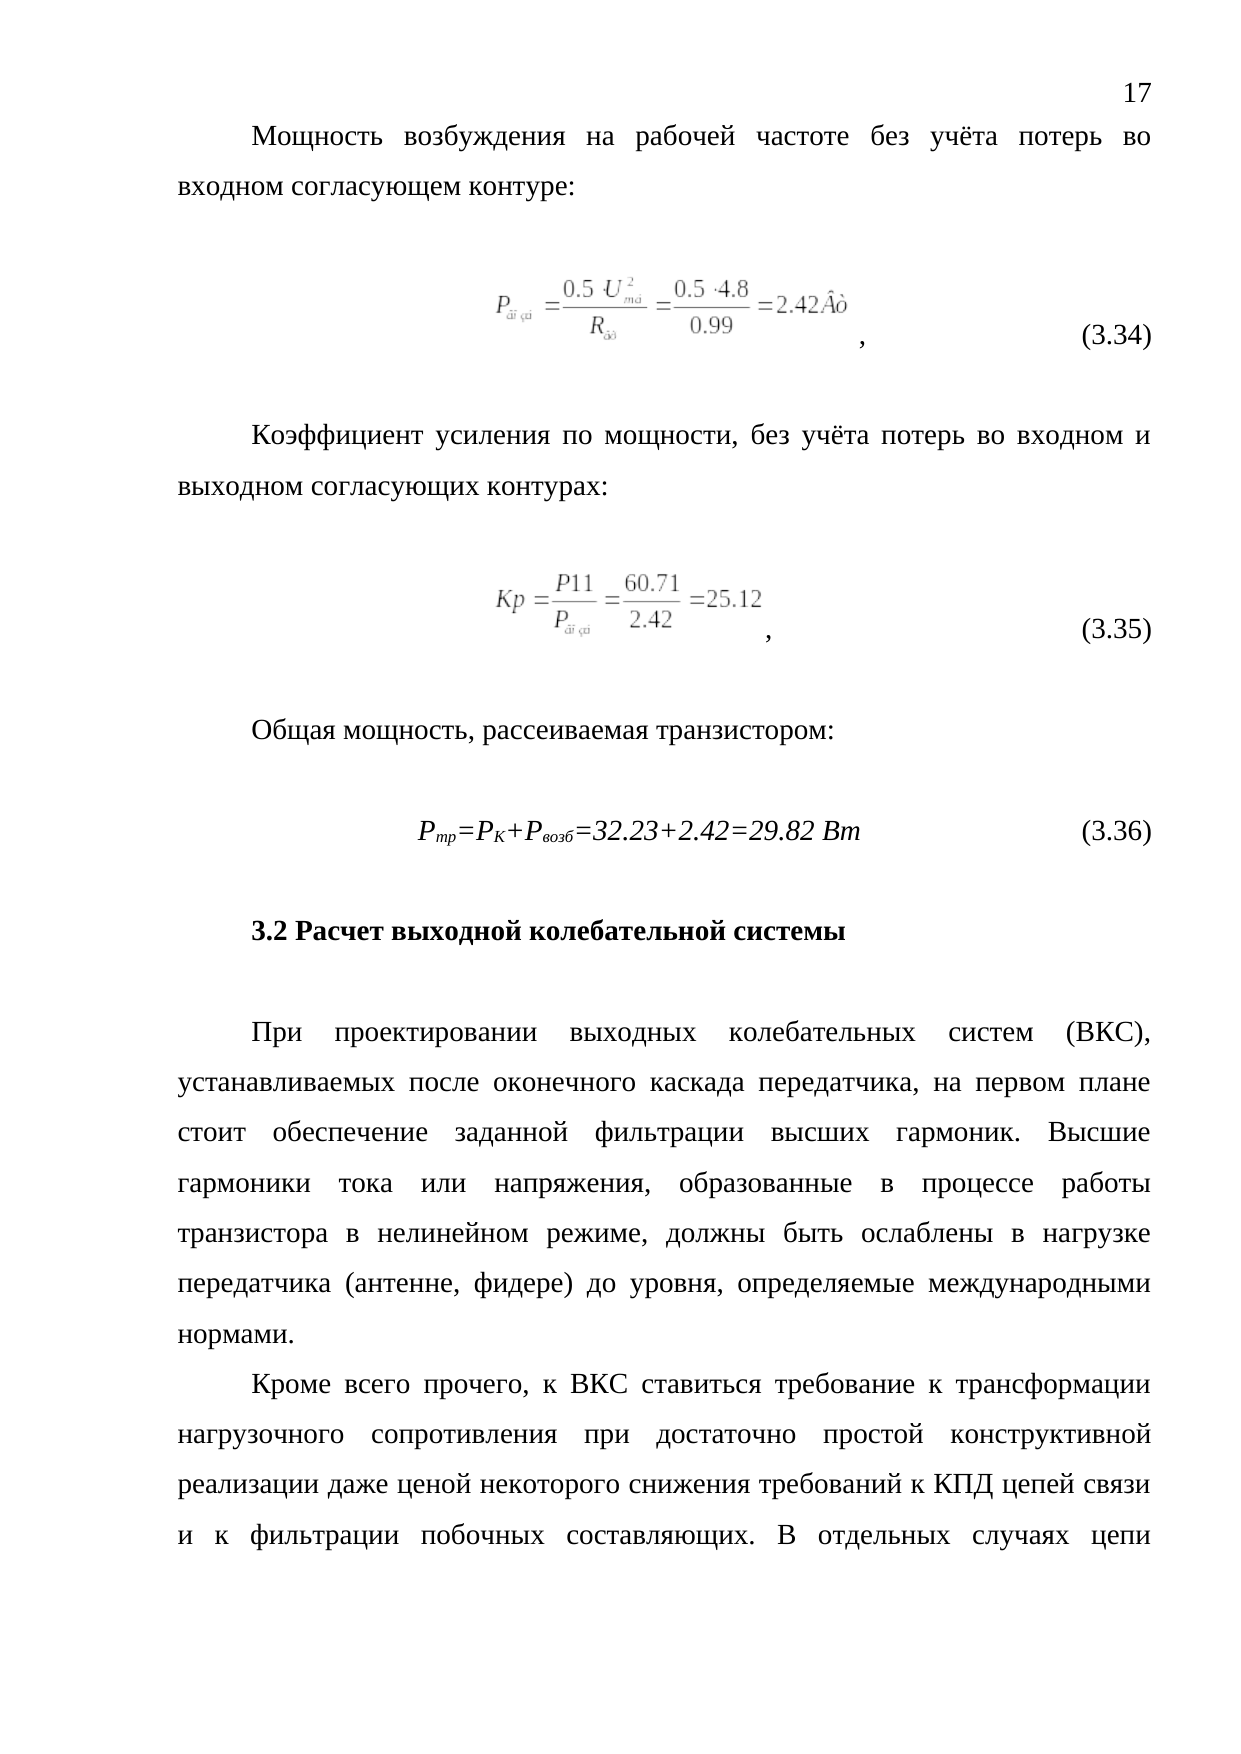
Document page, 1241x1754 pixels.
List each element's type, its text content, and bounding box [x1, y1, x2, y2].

text Коэффициент усиления по мощности, без учёта потерь во входном и выходном согласующих контурах: [177, 417, 1152, 501]
text Мощность возбуждения на рабочей частоте без учёта потерь во входном согласующем контуре: [177, 118, 1152, 202]
text , (3.34) [177, 269, 1152, 350]
text , (3.35) [177, 568, 1152, 645]
text Общая мощность, рассеиваемая транзистором: [177, 712, 1152, 746]
text При проектировании выходных колебательных систем (ВКС), устанавливаемых после оконечного каскада передатчика, на первом плане стоит обеспечение заданной фильтрации высших гармоник. Высшие гармоники тока или напряжения, образованные в процессе работы транзистора в нелинейном режиме, должны быть ослаблены в нагрузке передатчика (антенне, фидере) до уровня, определяемые международными нормами. [177, 1014, 1152, 1349]
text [177, 1366, 1152, 1551]
subtitle 3.2 Расчет выходной колебательной системы [177, 913, 1152, 947]
text Pтр=PК+Pвозб=32.23+2.42=29.82 Вт (3.36) [177, 813, 1152, 846]
